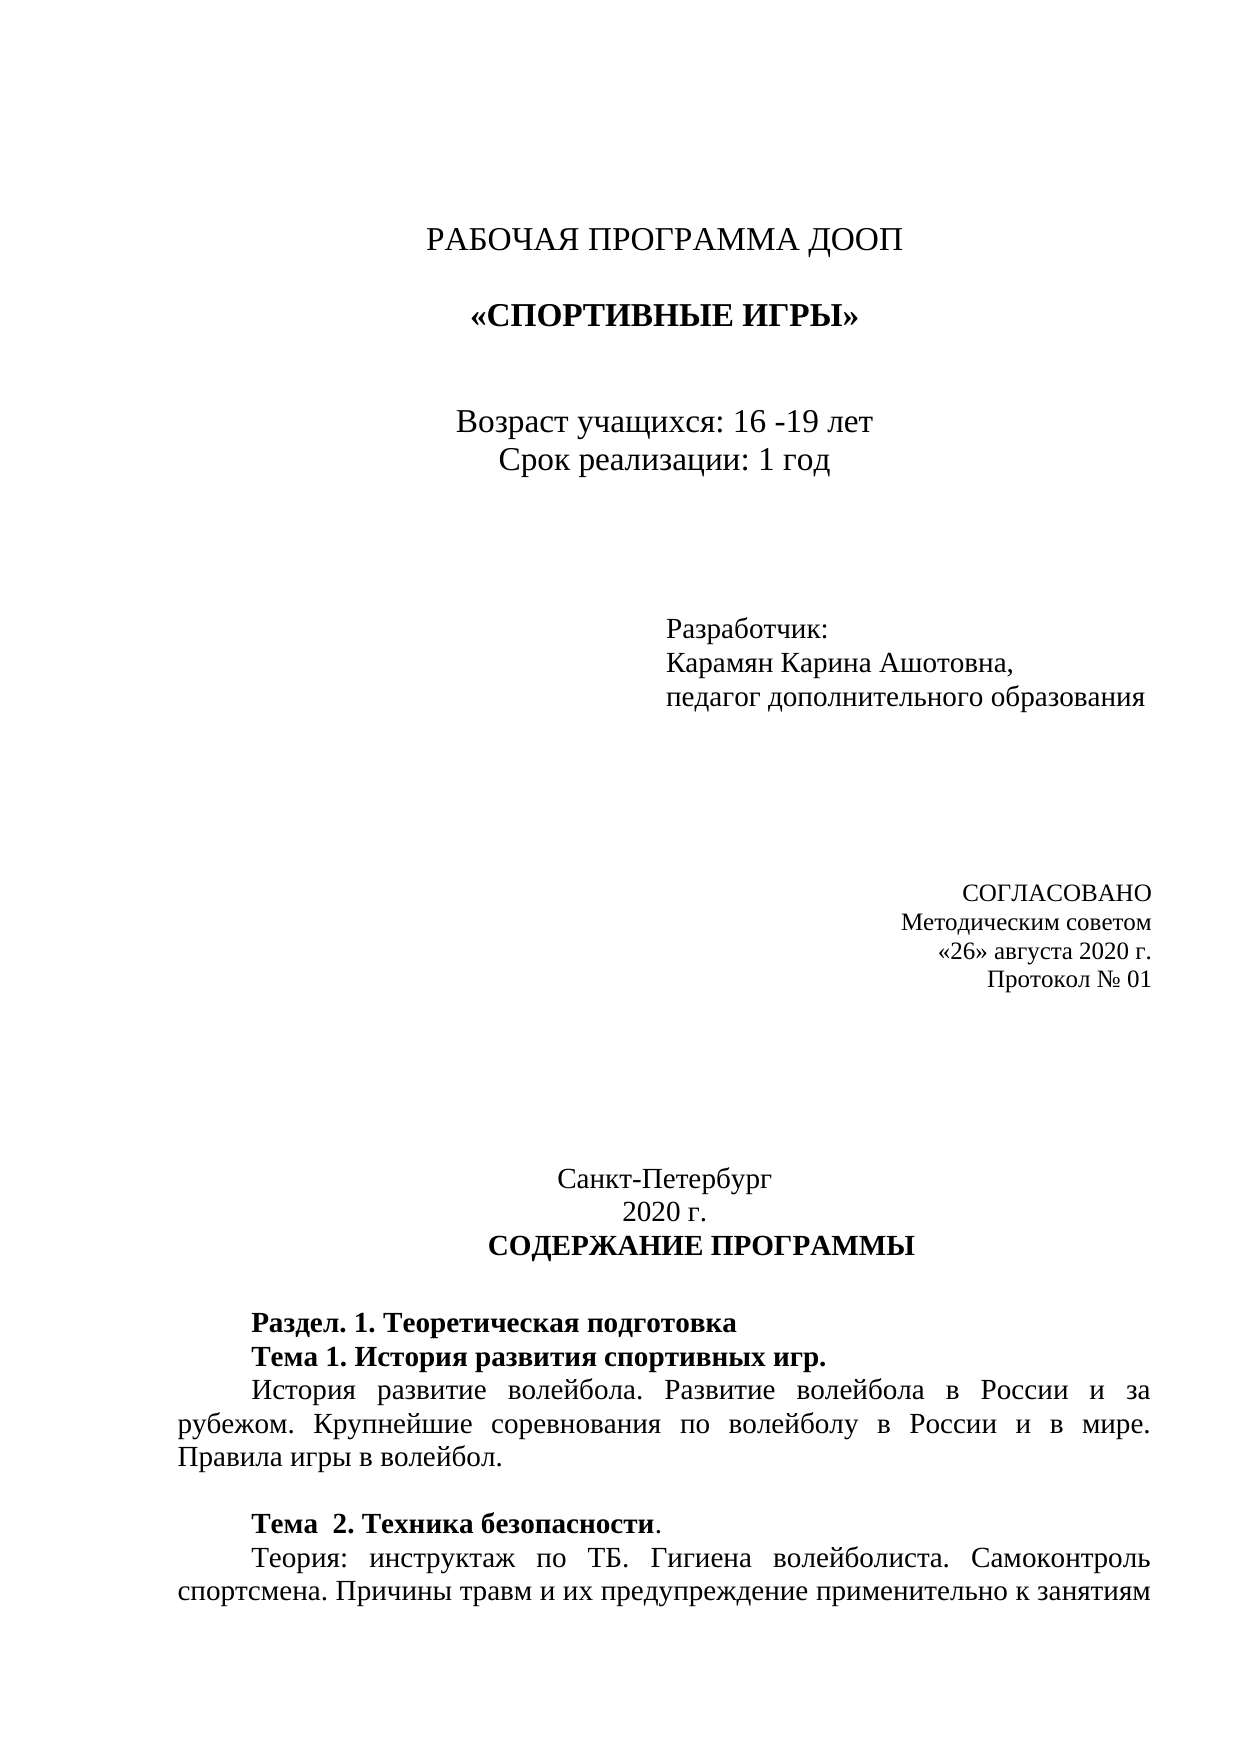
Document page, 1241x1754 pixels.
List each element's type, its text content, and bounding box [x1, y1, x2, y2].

text Карамян Карина Ашотовна, педагог дополнительного образования [177, 645, 1152, 712]
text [177, 1540, 1152, 1607]
text Тема 2. Техника безопасности. [177, 1506, 1152, 1540]
text Раздел. 1. Теоретическая подготовка [177, 1305, 1152, 1339]
text Методическим советом [177, 907, 1152, 936]
text РАБОЧАЯ ПРОГРАММА ДООП [177, 219, 1152, 257]
text СОДЕРЖАНИЕ ПРОГРАММЫ [177, 1228, 1152, 1262]
text История развитие волейбола. Развитие волейбола в России и за рубежом. Крупнейшие соревнования по волейболу в России и в мире. Правила игры в волейбол. [177, 1372, 1152, 1473]
text Санкт-Петербург [177, 1161, 1152, 1194]
text «СПОРТИВНЫЕ ИГРЫ» [177, 295, 1152, 334]
text СОГЛАСОВАНО [177, 878, 1152, 907]
text Тема 1. История развития спортивных игр. [177, 1339, 1152, 1372]
text Возраст учащихся: 16 -19 лет [177, 401, 1152, 439]
text «26» августа 2020 г. [177, 936, 1152, 964]
text Разработчик: [177, 612, 1152, 645]
text Срок реализации: 1 год [177, 439, 1152, 477]
text Протокол № 01 [177, 964, 1152, 993]
text 2020 г. [177, 1194, 1152, 1228]
